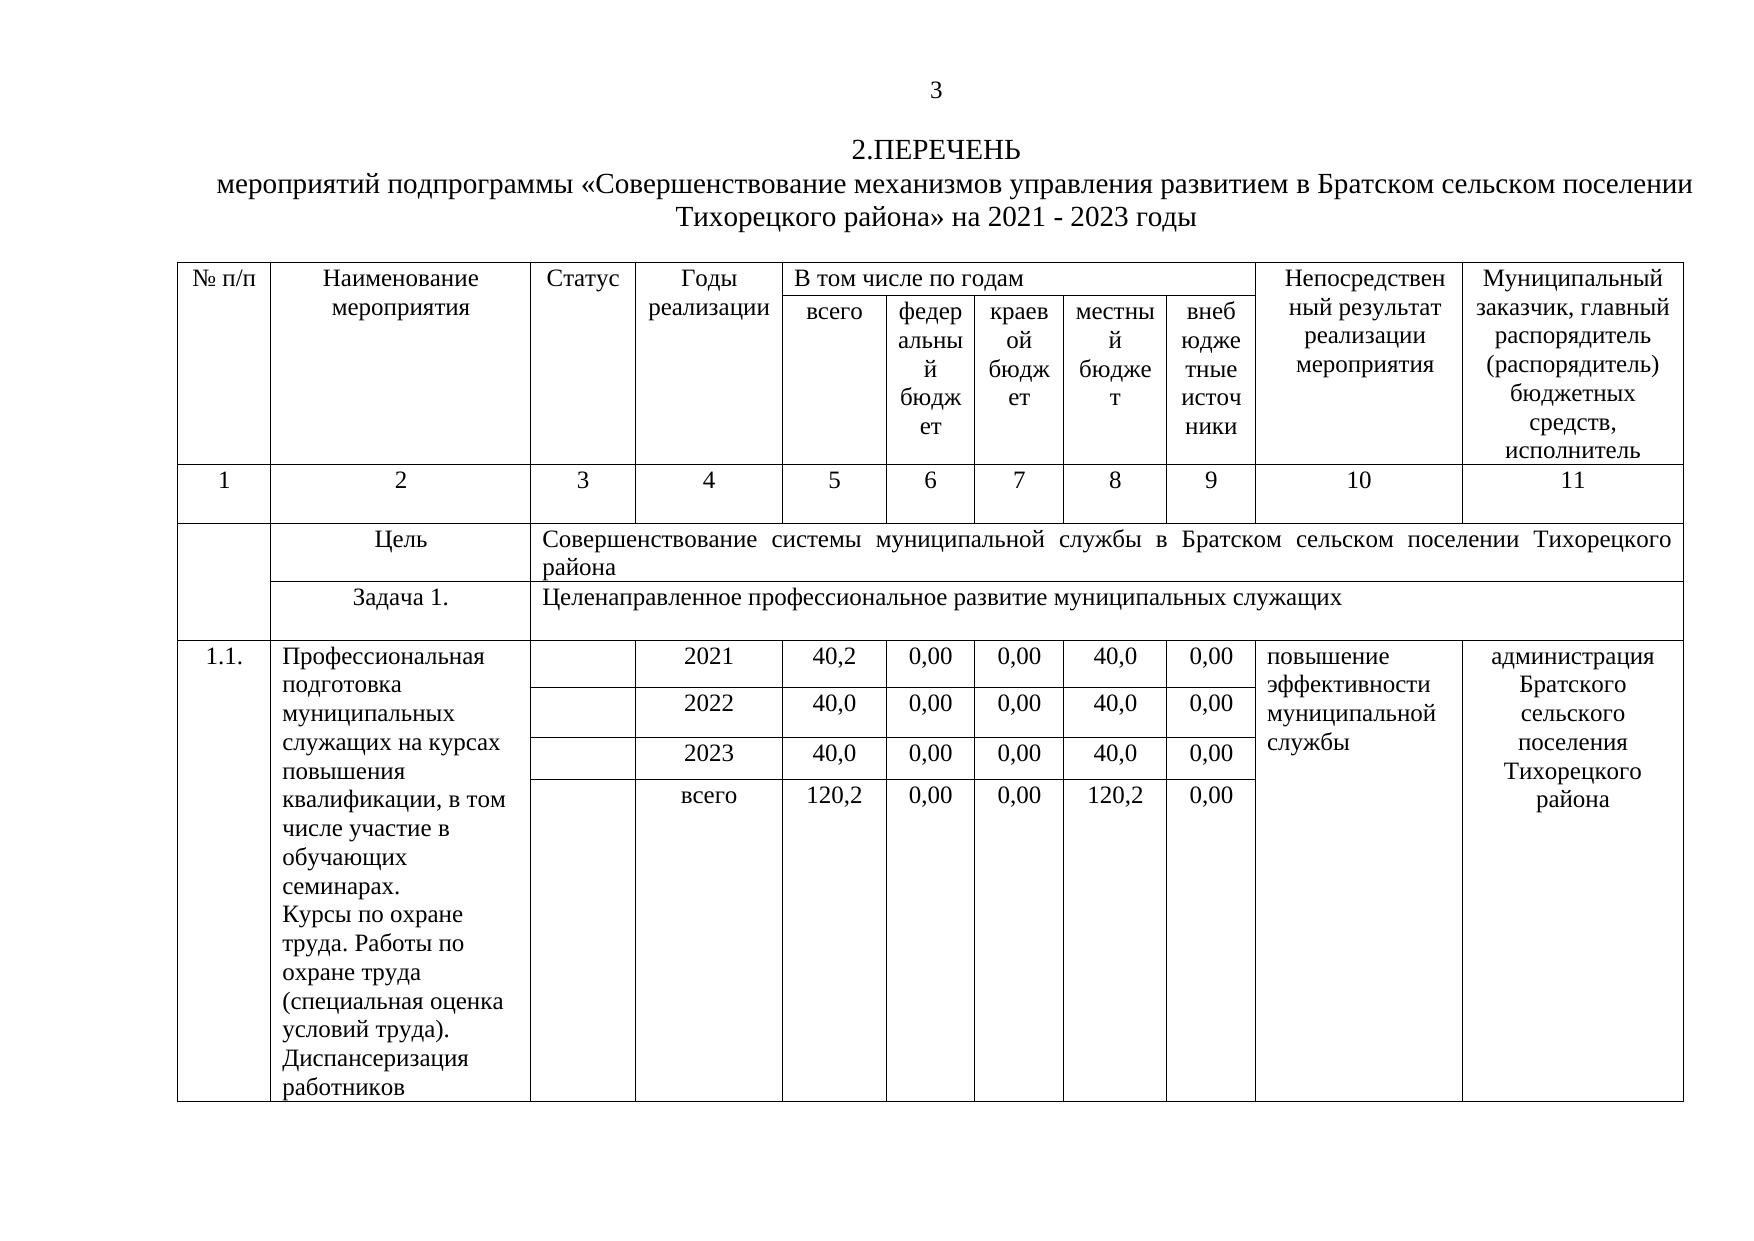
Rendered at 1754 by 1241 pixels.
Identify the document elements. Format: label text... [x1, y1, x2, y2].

table_cell Целенаправленное профессиональное развитие муниципальных служащих [531, 582, 1683, 640]
table_cell 0,00 [1167, 738, 1255, 779]
table_cell 0,00 [887, 688, 974, 737]
table_cell 0,00 [975, 641, 1063, 687]
table_cell 40,0 [1064, 738, 1166, 779]
table_cell 120,2 [1064, 780, 1166, 1101]
table_cell 0,00 [975, 688, 1063, 737]
table_cell 40,0 [1064, 688, 1166, 737]
table_cell всего [783, 296, 886, 464]
table_cell 5 [783, 465, 886, 523]
table_header Муниципальный заказчик, главный распорядитель (распорядитель) бюджетных средств, исполнитель [1463, 263, 1683, 464]
table_cell [531, 641, 635, 687]
table_cell 1 [178, 465, 270, 523]
table_cell 2022 [636, 688, 782, 737]
table_cell 2023 [636, 738, 782, 779]
table_cell 8 [1064, 465, 1166, 523]
table_cell 40,0 [783, 738, 886, 779]
table_cell [178, 524, 270, 640]
table_header Наименование мероприятия [271, 263, 530, 464]
table_header Непосредственный результат реализации мероприятия [1256, 263, 1462, 464]
table_cell всего [636, 780, 782, 1101]
table_cell 0,00 [1167, 641, 1255, 687]
table_cell 10 [1256, 465, 1462, 523]
table_cell 0,00 [887, 738, 974, 779]
table_cell [531, 738, 635, 779]
table_cell 0,00 [975, 780, 1063, 1101]
table_cell 40,0 [1064, 641, 1166, 687]
table_cell 9 [1167, 465, 1255, 523]
table_cell 3 [531, 465, 635, 523]
table_header № п/п [178, 263, 270, 464]
table_cell местный бюджет [1064, 296, 1166, 464]
table_cell 2021 [636, 641, 782, 687]
table_cell внебюджетные источники [1167, 296, 1255, 464]
table_cell 40,0 [783, 688, 886, 737]
subtitle 2.ПЕРЕЧЕНЬ [177, 132, 1695, 166]
table_cell 1.1. [178, 641, 270, 1101]
table_cell 11 [1463, 465, 1683, 523]
table_cell повышение эффективности муниципальной службы [1256, 641, 1462, 1101]
table_cell 2 [271, 465, 530, 523]
table_cell Совершенствование системы муниципальной службы в Братском сельском поселении Тихорецкого района [531, 524, 1683, 581]
table_cell 4 [636, 465, 782, 523]
table_cell администрация Братского сельского поселения Тихорецкого района [1463, 641, 1683, 1101]
table_cell 0,00 [887, 641, 974, 687]
table_header Статус [531, 263, 635, 464]
table_cell [531, 688, 635, 737]
table_cell 120,2 [783, 780, 886, 1101]
table_cell краевой бюджет [975, 296, 1063, 464]
table_cell 7 [975, 465, 1063, 523]
table_cell 0,00 [887, 780, 974, 1101]
table_header Годы реализации [636, 263, 782, 464]
text мероприятий подпрограммы «Совершенствование механизмов управления развитием в Братском сельском поселении Тихорецкого района» на 2021 - 2023 годы [177, 166, 1695, 233]
table_header В том числе по годам [783, 263, 1255, 295]
table_cell Цель [271, 524, 530, 581]
table_cell 0,00 [975, 738, 1063, 779]
table_cell 0,00 [1167, 688, 1255, 737]
table_cell Задача 1. [271, 582, 530, 640]
table_cell 6 [887, 465, 974, 523]
table_cell Профессиональная подготовка муниципальных служащих на курсах повышения квалификации, в том числе участие в обучающих семинарах. Курсы по охране труда. Работы по охране труда (специальная оценка условий труда). Диспансеризация работников администрации Братского сельского поселения Тихорецкого района. Уточнение записей в похозяйственных книгах и учет скота в хозяйствах граждан по состоянию на 1 июля на территории Братского сельского поселения Тихорецкого района (вознаграждение, НДФЛ и страховые взносы в ПФР и ФОМС переписчикам) [271, 641, 530, 1101]
table_cell федеральный бюджет [887, 296, 974, 464]
table_cell [531, 780, 635, 1101]
table_cell 0,00 [1167, 780, 1255, 1101]
table_cell 40,2 [783, 641, 886, 687]
